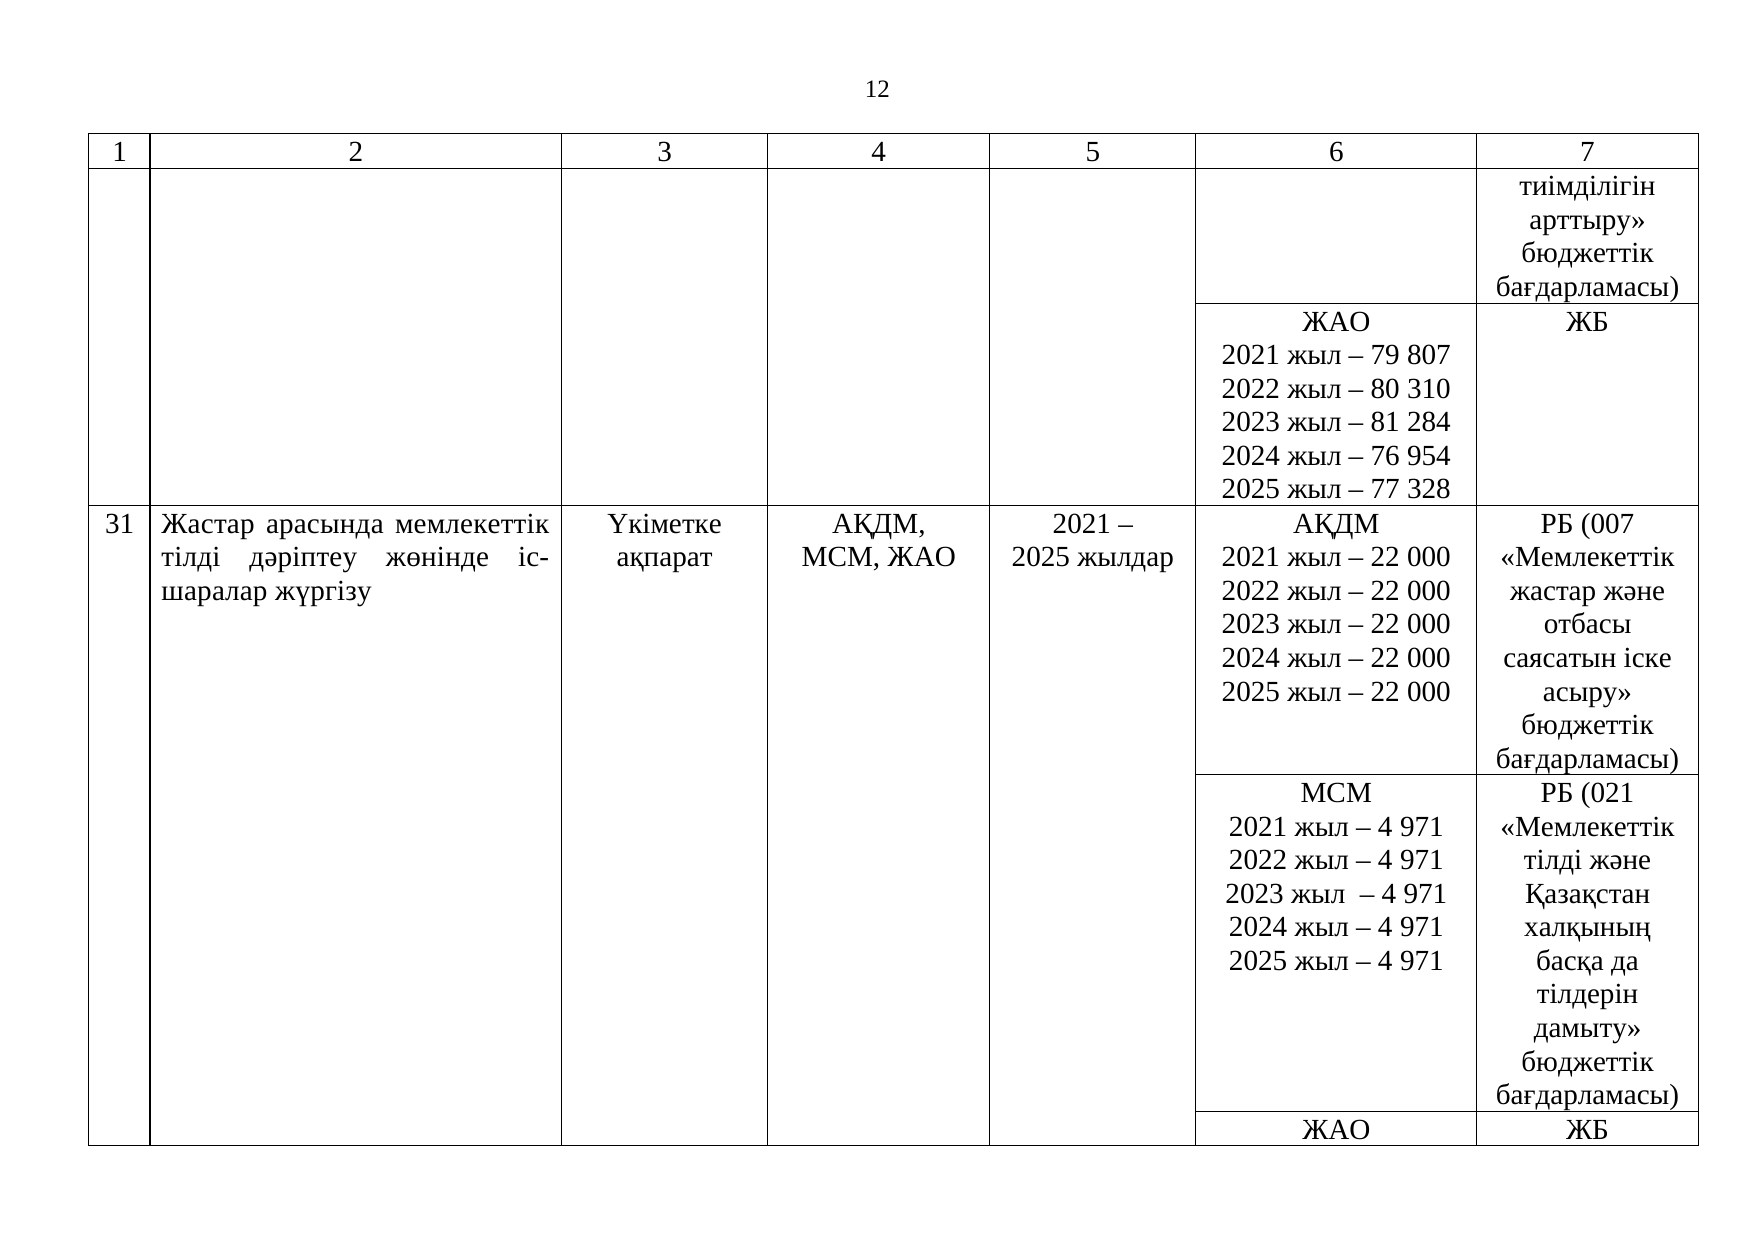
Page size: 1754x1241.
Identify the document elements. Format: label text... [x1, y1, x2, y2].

table_header 2 [151, 134, 561, 167]
table_header 3 [562, 134, 767, 167]
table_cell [1196, 1112, 1476, 1145]
table_cell ЖАО 2021 жыл – 79 807 2022 жыл – 80 310 2023 жыл – 81 284 2024 жыл – 76 954 2025 жыл – 77 328 [1196, 304, 1476, 505]
table_header 1 [89, 134, 149, 167]
table_cell РБ (021 «Мемлекеттік тілді және Қазақстан халқының басқа да тілдерін дамыту» бюджеттік бағдарламасы) [1477, 775, 1698, 1111]
table_header 5 [990, 134, 1195, 167]
table_cell ЖБ [1477, 1112, 1698, 1145]
table_cell АҚДМ 2021 жыл – 22 000 2022 жыл – 22 000 2023 жыл – 22 000 2024 жыл – 22 000 2025 жыл – 22 000 [1196, 506, 1476, 774]
table_cell Үкіметке ақпарат [562, 506, 767, 1145]
table_cell МСМ 2021 жыл – 4 971 2022 жыл – 4 971 2023 жыл – 4 971 2024 жыл – 4 971 2025 жыл – 4 971 [1196, 775, 1476, 1111]
table_cell Жастар арасында мемлекеттік тілді дәріптеу жөнінде іс-шаралар жүргізу [151, 506, 561, 1145]
table_header 4 [768, 134, 989, 167]
table_cell 31 [89, 506, 149, 1145]
table_cell АҚДМ, МСМ, ЖАО [768, 506, 989, 1145]
table_header 6 [1196, 134, 1476, 167]
table_header 7 [1477, 134, 1698, 167]
table_cell ЖБ [1477, 304, 1698, 505]
table_cell 2021 – 2025 жылдар [990, 506, 1195, 1145]
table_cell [1196, 169, 1476, 303]
table_cell РБ (007 «Мемлекеттік жастар және отбасы саясатын іске асыру» бюджеттік бағдарламасы) [1477, 506, 1698, 774]
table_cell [1477, 169, 1698, 303]
